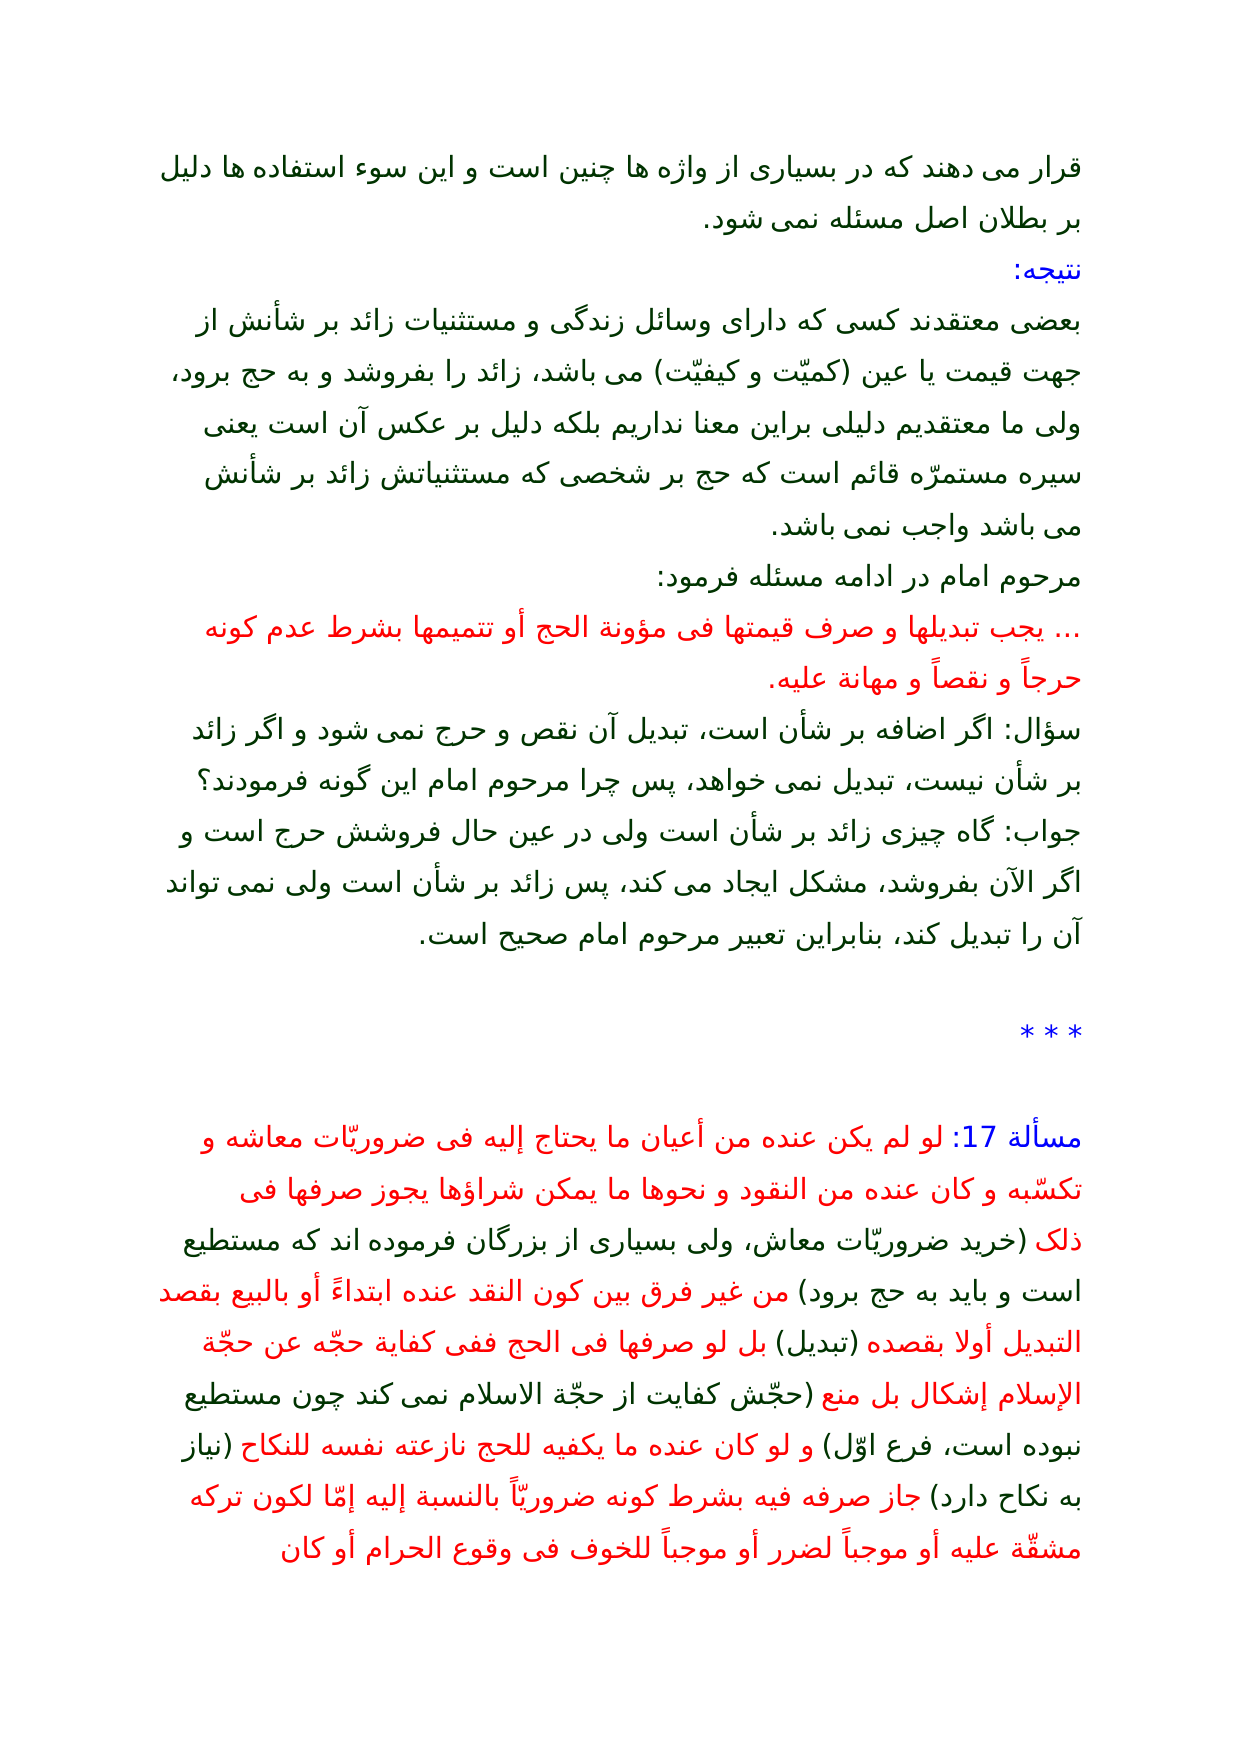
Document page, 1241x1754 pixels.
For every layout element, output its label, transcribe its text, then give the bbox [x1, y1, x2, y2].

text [158, 150, 1082, 951]
text * * * [158, 968, 1082, 1053]
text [158, 1070, 1082, 1565]
